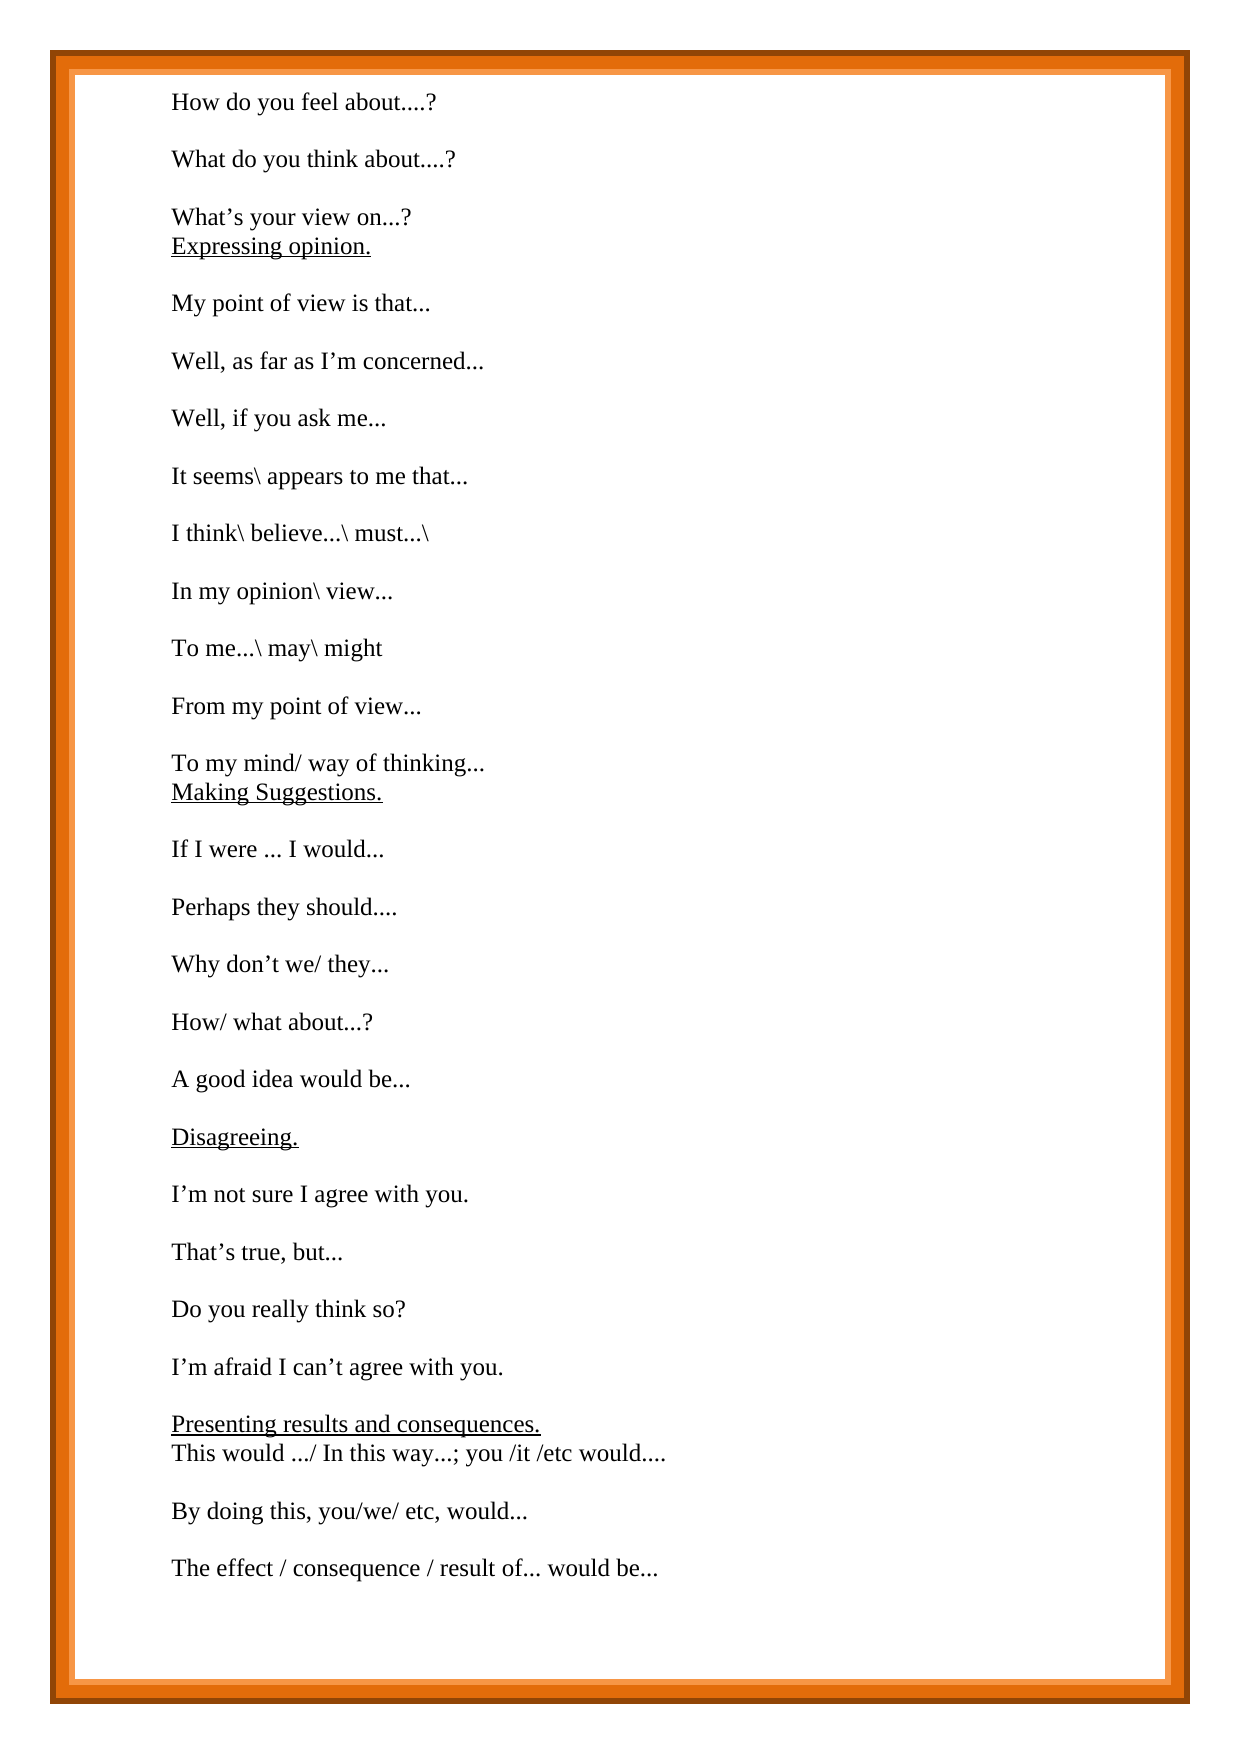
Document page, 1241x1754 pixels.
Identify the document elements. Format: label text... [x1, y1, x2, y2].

list I’m not sure I agree with you. [171, 1179, 1152, 1208]
list It seems\ appears to me that... [171, 461, 1152, 489]
list Well, if you ask me... [171, 403, 1152, 432]
list Presenting results and consequences. [171, 1409, 1152, 1438]
list My point of view is that... [171, 288, 1152, 317]
list Why don’t we/ they... [171, 949, 1152, 978]
list Disagreeing. [171, 1122, 1152, 1151]
list By doing this, you/we/ etc, would... [171, 1496, 1152, 1524]
list To me...\ may\ might [171, 633, 1152, 662]
list From my point of view... [171, 691, 1152, 719]
list If I were ... I would... [171, 834, 1152, 863]
list Making Suggestions. [171, 777, 1152, 806]
list Perhaps they should.... [171, 892, 1152, 921]
list What do you think about....? [171, 144, 1152, 173]
list What’s your view on...? [171, 202, 1152, 231]
list Expressing opinion. [171, 231, 1152, 259]
list In my opinion\ view... [171, 576, 1152, 604]
list How/ what about...? [171, 1007, 1152, 1036]
list The effect / consequence / result of... would be... [171, 1553, 1152, 1582]
list A good idea would be... [171, 1064, 1152, 1093]
list This would .../ In this way...; you /it /etc would.... [171, 1438, 1152, 1467]
list I’m afraid I can’t agree with you. [171, 1352, 1152, 1381]
list That’s true, but... [171, 1237, 1152, 1266]
list I think\ believe...\ must...\ [171, 518, 1152, 547]
list To my mind/ way of thinking... [171, 748, 1152, 777]
list How do you feel about....? [171, 87, 1152, 116]
list Do you really think so? [171, 1294, 1152, 1323]
list Well, as far as I’m concerned... [171, 346, 1152, 374]
